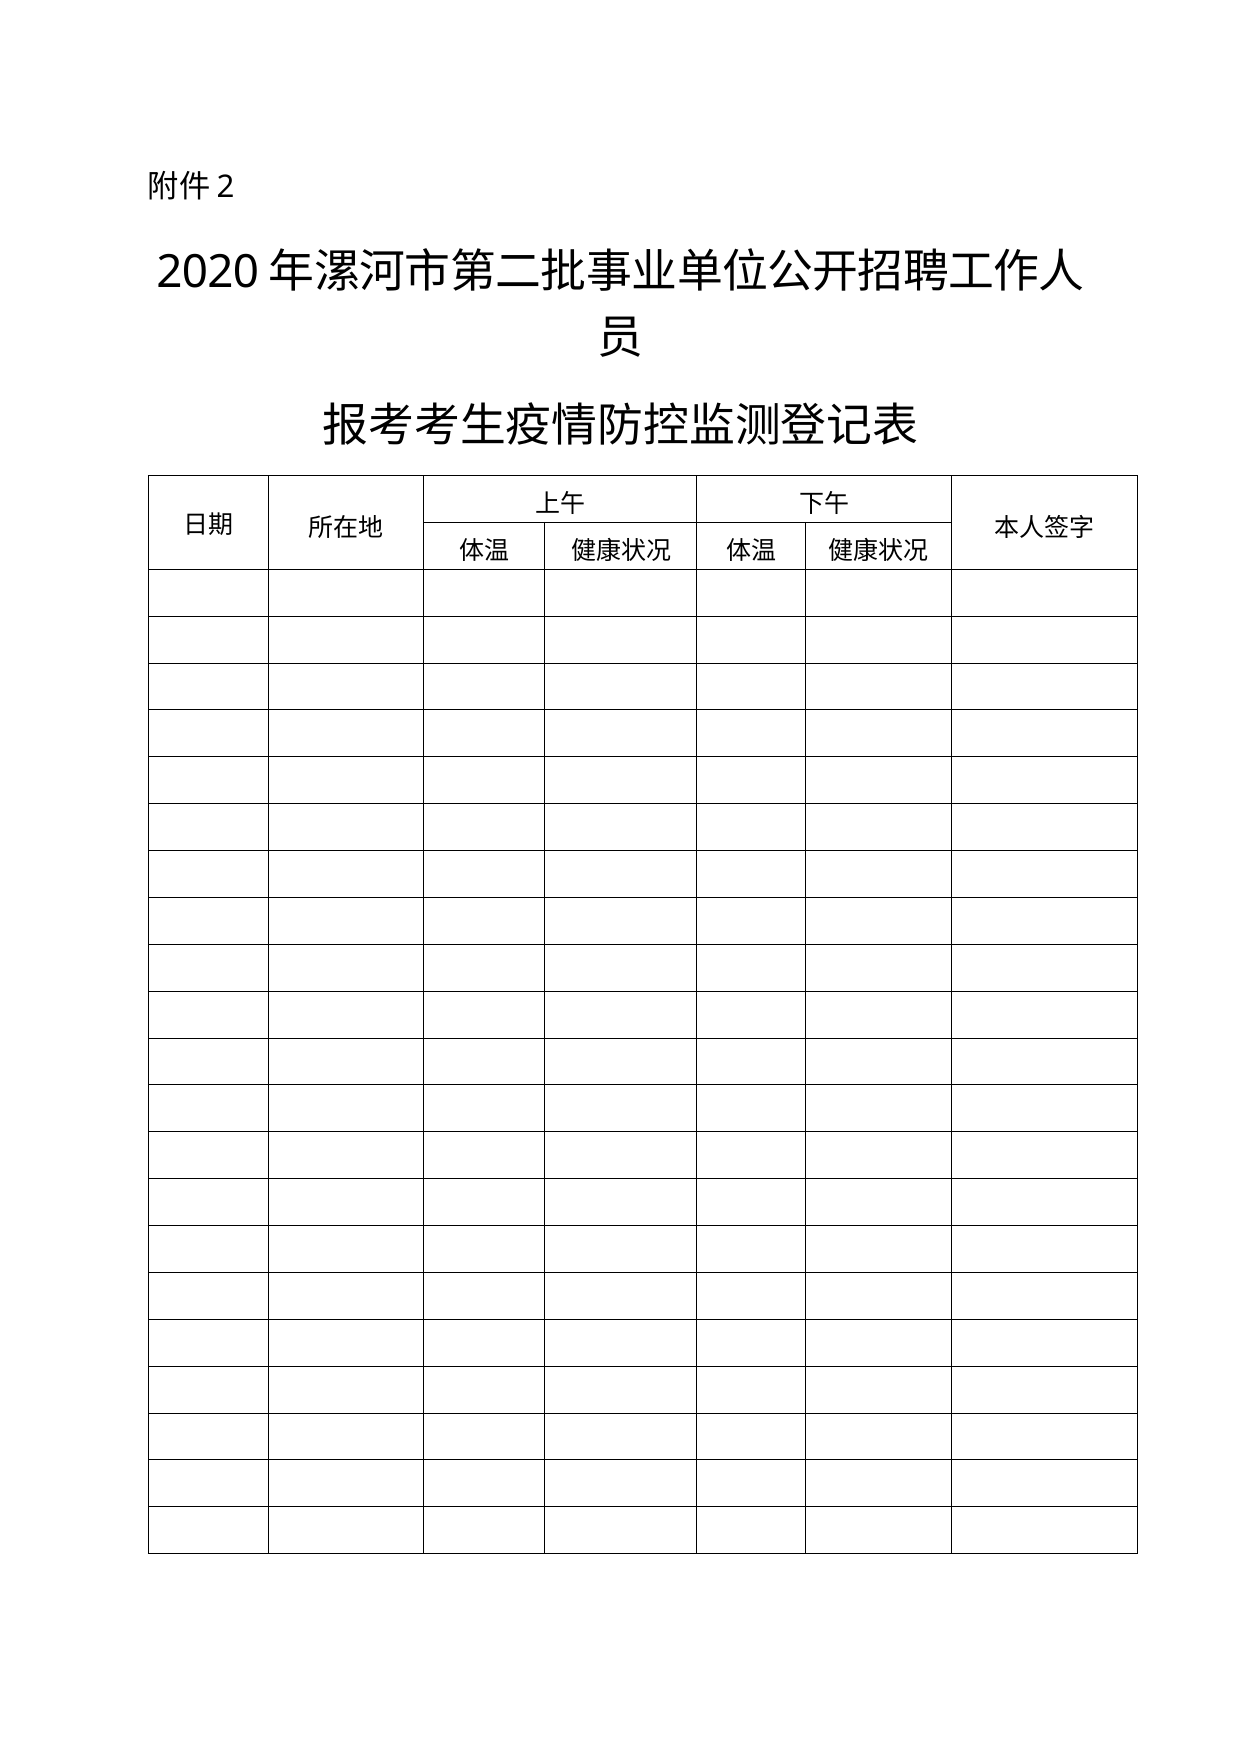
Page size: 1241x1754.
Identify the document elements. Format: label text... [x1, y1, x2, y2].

table_cell [952, 1273, 1137, 1319]
table_cell [697, 617, 805, 662]
table_cell [806, 1320, 951, 1366]
table_cell [952, 1367, 1137, 1412]
table_cell [952, 1320, 1137, 1366]
table_cell [424, 1273, 544, 1319]
table_cell [424, 1367, 544, 1412]
table_cell [545, 1273, 696, 1319]
table_cell [697, 570, 805, 616]
table_cell [269, 851, 423, 897]
table_cell [424, 1132, 544, 1178]
table_cell [149, 1367, 268, 1412]
table_cell [149, 664, 268, 709]
table_cell [806, 1085, 951, 1131]
table_cell [424, 1039, 544, 1084]
table_cell [424, 851, 544, 897]
table_cell [806, 1273, 951, 1319]
table_cell [269, 804, 423, 850]
table_cell [149, 945, 268, 991]
table_cell [806, 1226, 951, 1272]
table_cell [269, 1085, 423, 1131]
table_cell [149, 898, 268, 944]
table_cell [545, 851, 696, 897]
table_cell [269, 992, 423, 1037]
table_cell [269, 1132, 423, 1178]
table_cell [806, 710, 951, 756]
table_cell [952, 710, 1137, 756]
table_cell [697, 1320, 805, 1366]
table_cell [149, 804, 268, 850]
table_cell [545, 1367, 696, 1412]
table_cell [269, 1320, 423, 1366]
table_cell [149, 570, 268, 616]
table_cell [149, 1179, 268, 1225]
table_cell [269, 1414, 423, 1459]
table_cell [149, 1273, 268, 1319]
table_cell [545, 1320, 696, 1366]
table_cell [545, 1460, 696, 1506]
table_header 所在地 [269, 476, 423, 569]
table_cell [952, 1414, 1137, 1459]
table_cell [806, 898, 951, 944]
table_cell [806, 1507, 951, 1553]
table_cell [269, 1367, 423, 1412]
table_cell [424, 1085, 544, 1131]
table_cell [952, 992, 1137, 1037]
table_cell [269, 664, 423, 709]
table_cell [545, 757, 696, 803]
table_cell [149, 710, 268, 756]
table_cell [545, 1039, 696, 1084]
table_cell [269, 898, 423, 944]
table_cell [424, 1179, 544, 1225]
table_cell [952, 851, 1137, 897]
table_cell [806, 1460, 951, 1506]
table_cell [149, 1039, 268, 1084]
table_cell [149, 1085, 268, 1131]
table_cell 健康状况 [545, 523, 696, 569]
table_cell [269, 945, 423, 991]
table_cell [697, 851, 805, 897]
table_cell [697, 1460, 805, 1506]
table_cell [952, 757, 1137, 803]
table_cell 健康状况 [806, 523, 951, 569]
table_cell [424, 804, 544, 850]
table_cell [806, 664, 951, 709]
table_cell [952, 570, 1137, 616]
table_cell [269, 1507, 423, 1553]
table_cell [545, 945, 696, 991]
table_cell [424, 664, 544, 709]
table_cell [952, 1039, 1137, 1084]
table_cell [952, 1507, 1137, 1553]
table_cell [697, 898, 805, 944]
table_cell [545, 1226, 696, 1272]
table_cell [952, 804, 1137, 850]
table_cell [545, 1414, 696, 1459]
table_cell [545, 617, 696, 662]
table_cell [697, 1414, 805, 1459]
table_cell [424, 1414, 544, 1459]
table_cell [952, 1179, 1137, 1225]
table_cell [269, 1226, 423, 1272]
table_cell [149, 1414, 268, 1459]
table_cell [952, 1226, 1137, 1272]
table_cell [697, 945, 805, 991]
table_cell [952, 1460, 1137, 1506]
table_cell [149, 1320, 268, 1366]
table_cell [424, 1226, 544, 1272]
table_cell [545, 898, 696, 944]
table_header 日期 [149, 476, 268, 569]
table_cell [806, 1132, 951, 1178]
table_cell [269, 757, 423, 803]
table_cell [806, 945, 951, 991]
table_cell [806, 1414, 951, 1459]
table_cell 体温 [424, 523, 544, 569]
table_cell [697, 1179, 805, 1225]
table_cell [697, 1226, 805, 1272]
table_cell [697, 992, 805, 1037]
table_cell [269, 570, 423, 616]
table_cell [697, 1132, 805, 1178]
table_cell [697, 1367, 805, 1412]
table_cell [697, 710, 805, 756]
table_cell [424, 710, 544, 756]
table_cell [424, 1320, 544, 1366]
table_cell [697, 757, 805, 803]
table_cell [952, 898, 1137, 944]
table_cell [424, 992, 544, 1037]
table_cell [149, 757, 268, 803]
table_cell [697, 1039, 805, 1084]
table_cell [424, 898, 544, 944]
table_cell [424, 1507, 544, 1553]
table_cell [697, 1273, 805, 1319]
table_cell [424, 570, 544, 616]
table_cell [149, 1132, 268, 1178]
table_header 下午 [697, 476, 951, 522]
table_cell [806, 992, 951, 1037]
table_cell [697, 1085, 805, 1131]
table_cell [952, 945, 1137, 991]
table_cell [149, 1507, 268, 1553]
table_cell [149, 851, 268, 897]
table_cell [806, 570, 951, 616]
table_cell [952, 1132, 1137, 1178]
table_header 本人签字 [952, 476, 1137, 569]
text 附件2 [148, 149, 1092, 209]
table_cell [424, 757, 544, 803]
table_cell [806, 1367, 951, 1412]
table_cell [697, 664, 805, 709]
table_cell [424, 617, 544, 662]
table_cell [806, 617, 951, 662]
table_cell [149, 1226, 268, 1272]
table_header 上午 [424, 476, 696, 522]
table_cell [545, 1179, 696, 1225]
table_cell [806, 1039, 951, 1084]
table_cell [269, 1179, 423, 1225]
text 报考考生疫情防控监测登记表 [148, 388, 1092, 454]
table_cell [545, 992, 696, 1037]
table_cell [545, 1085, 696, 1131]
table_cell [952, 664, 1137, 709]
table_cell [269, 617, 423, 662]
table_cell [545, 804, 696, 850]
table_cell [952, 1085, 1137, 1131]
table_cell 体温 [697, 523, 805, 569]
text 2020年漯河市第二批事业单位公开招聘工作人员 [148, 234, 1092, 367]
table_cell [424, 945, 544, 991]
table_cell [545, 570, 696, 616]
table_cell [806, 1179, 951, 1225]
table_cell [269, 1039, 423, 1084]
table_cell [149, 992, 268, 1037]
table_cell [806, 851, 951, 897]
table_cell [545, 664, 696, 709]
table_cell [545, 710, 696, 756]
table_cell [806, 757, 951, 803]
table_cell [806, 804, 951, 850]
table_cell [545, 1132, 696, 1178]
table_cell [952, 617, 1137, 662]
table_cell [269, 1460, 423, 1506]
table_cell [269, 710, 423, 756]
table_cell [697, 804, 805, 850]
table_cell [149, 1460, 268, 1506]
table_cell [545, 1507, 696, 1553]
table_cell [697, 1507, 805, 1553]
table_cell [269, 1273, 423, 1319]
table_cell [424, 1460, 544, 1506]
table_cell [149, 617, 268, 662]
